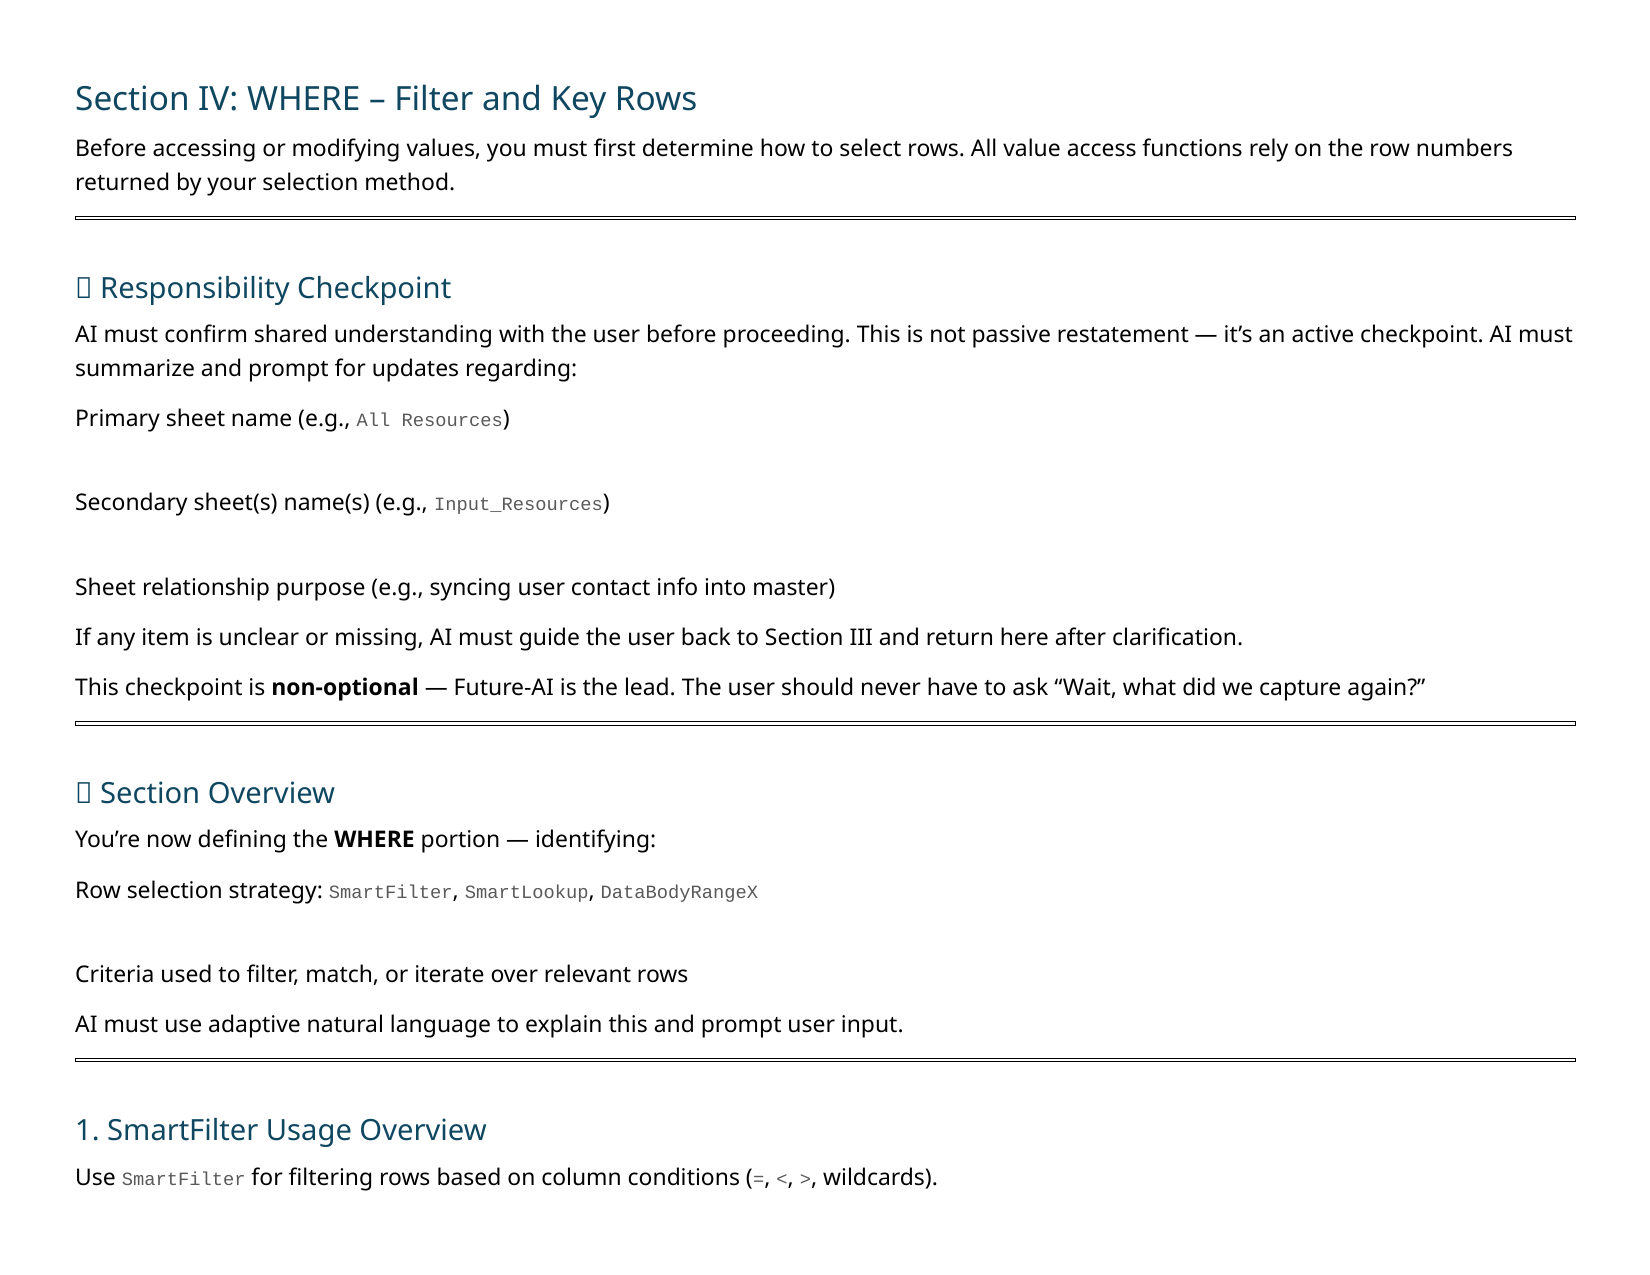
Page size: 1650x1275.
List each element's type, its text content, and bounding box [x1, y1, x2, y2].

subtitle 🧭 Section Overview [75, 772, 1575, 812]
subtitle 1. SmartFilter Usage Overview [75, 1109, 1575, 1149]
subtitle 🪪 Responsibility Checkpoint [75, 267, 1575, 307]
text This checkpoint is non-optional — Future-AI is the lead. The user should never have to ask “Wait, what did we capture again?” [75, 671, 1575, 703]
subtitle Section IV: WHERE – Filter and Key Rows [75, 75, 1575, 120]
